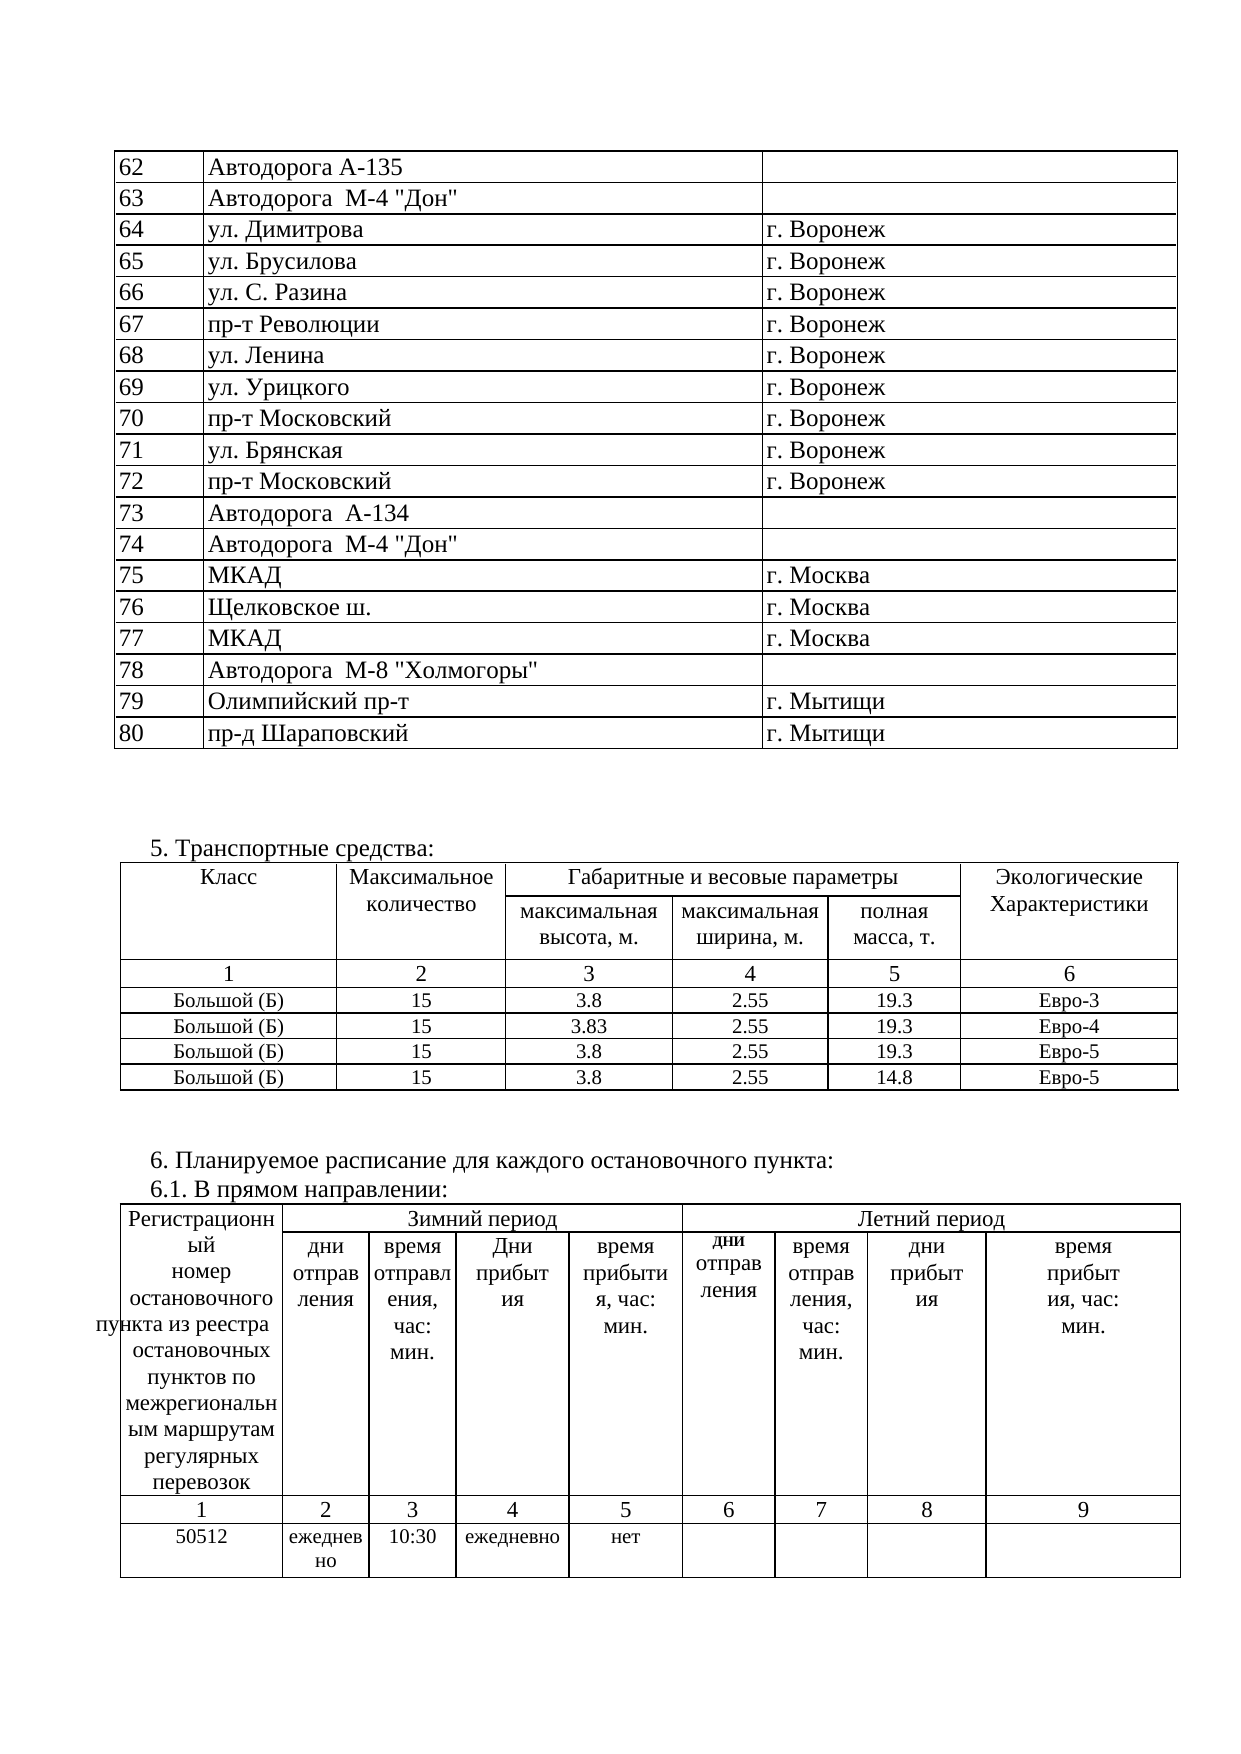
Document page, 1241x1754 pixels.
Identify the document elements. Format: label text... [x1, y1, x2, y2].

table_cell 15 [337, 988, 505, 1012]
table_header Экологические Характеристики [961, 863, 1177, 958]
table_cell Щелковское ш. [204, 592, 762, 622]
table_cell 2.55 [673, 988, 827, 1012]
table_cell 19.3 [829, 1039, 960, 1063]
table_header Летний период [683, 1205, 1180, 1231]
table_cell 75 [115, 560, 203, 590]
table_cell Евро-5 [961, 1065, 1177, 1089]
table_cell [763, 528, 1177, 559]
table_header Максимальное количество [337, 863, 505, 958]
table_cell ул. Брусилова [204, 246, 762, 276]
table_cell 3.8 [506, 1039, 672, 1063]
table_cell 3.8 [506, 1065, 672, 1089]
table_cell ул. Ленина [204, 340, 762, 370]
table_cell 3 [370, 1496, 455, 1522]
table_cell 76 [115, 591, 203, 622]
text 5. Транспортные средства: [150, 833, 1090, 862]
table_header Зимний период [283, 1205, 682, 1231]
table_cell ул. Урицкого [204, 372, 762, 402]
table_cell Большой (Б) [121, 988, 336, 1012]
table_cell 62 [115, 152, 203, 181]
table_cell Автодорога А-134 [204, 498, 762, 527]
table_cell 3.8 [506, 988, 672, 1012]
table_cell 67 [115, 308, 203, 339]
table_cell 15 [337, 1065, 505, 1089]
table_cell 66 [115, 277, 203, 307]
table_cell г. Воронеж [763, 433, 1177, 464]
table_cell 15 [337, 1039, 505, 1063]
table_cell 70 [115, 403, 203, 433]
table_cell максимальная высота, м. [506, 897, 672, 958]
table_cell 3.83 [506, 1014, 672, 1038]
table_cell [763, 496, 1177, 527]
table_cell дни отправ ления [283, 1233, 368, 1494]
table_cell [987, 1524, 1180, 1577]
table_cell 7 [776, 1496, 867, 1522]
table_cell полная масса, т. [829, 897, 960, 958]
table_cell Большой (Б) [121, 1065, 336, 1089]
table_cell 2.55 [673, 1039, 827, 1063]
table_cell [683, 1524, 774, 1577]
table_cell г. Воронеж [763, 276, 1177, 307]
table_cell 74 [115, 529, 203, 559]
table_cell 15 [337, 1014, 505, 1038]
table_cell Олимпийский пр-т [204, 686, 762, 716]
table_cell 63 [115, 183, 203, 213]
table_cell 80 [115, 717, 203, 748]
table_cell 6 [683, 1496, 774, 1522]
table_cell Евро-4 [961, 1014, 1177, 1038]
table_cell ДНИ отправ ления [683, 1233, 774, 1494]
table_cell МКАД [204, 561, 762, 590]
table_cell 19.3 [829, 1014, 960, 1038]
table_cell Автодорога М-8 "Холмогоры" [204, 655, 762, 685]
table_cell г. Москва [763, 559, 1177, 590]
table_cell пр-д Шараповский [204, 718, 762, 748]
table_cell г. Мытищи [763, 685, 1177, 716]
table_cell 1 [121, 1496, 282, 1522]
table_cell ежедневно [457, 1524, 568, 1577]
table_cell Большой (Б) [121, 1014, 336, 1038]
table_header Класс [121, 863, 336, 958]
table_cell Евро-3 [961, 988, 1177, 1012]
table_cell 2.55 [673, 1065, 827, 1089]
table_cell г. Мытищи [763, 716, 1177, 748]
table_cell г. Воронеж [763, 213, 1177, 244]
table_cell 65 [115, 245, 203, 276]
table_cell г. Воронеж [763, 465, 1177, 496]
table_cell Евро-5 [961, 1039, 1177, 1063]
table_cell 50512 [121, 1524, 282, 1577]
table_cell 3 [506, 960, 672, 986]
table_cell г. Воронеж [763, 244, 1177, 276]
table_cell 68 [115, 340, 203, 370]
table_cell г. Москва [763, 622, 1177, 653]
table_cell Автодорога М-4 "Дон" [204, 183, 762, 213]
table_cell 6 [961, 960, 1177, 986]
table_cell 77 [115, 623, 203, 653]
table_cell пр-т Московский [204, 466, 762, 496]
table_cell 69 [115, 371, 203, 402]
text 6.1. В прямом направлении: [150, 1174, 1090, 1203]
table_header Габаритные и весовые параметры [506, 863, 960, 895]
table_cell пр-т Московский [204, 403, 762, 433]
table_cell ул. С. Разина [204, 277, 762, 307]
table_cell Дни прибыт ия [457, 1233, 568, 1494]
table_cell пр-т Революции [204, 309, 762, 339]
table_cell Автодорога А-135 [204, 152, 762, 181]
table_cell Большой (Б) [121, 1039, 336, 1063]
table_cell 8 [868, 1496, 985, 1522]
table_cell [868, 1524, 985, 1577]
table_cell 4 [673, 960, 827, 986]
table_cell г. Москва [763, 590, 1177, 622]
table_cell 19.3 [829, 988, 960, 1012]
table_cell г. Воронеж [763, 339, 1177, 370]
table_cell 72 [115, 466, 203, 496]
text 6. Планируемое расписание для каждого остановочного пункта: [150, 1146, 1090, 1174]
table_cell [763, 181, 1177, 213]
table_cell ежедневно [283, 1524, 368, 1577]
table_cell ул. Димитрова [204, 215, 762, 244]
table_cell Автодорога М-4 "Дон" [204, 529, 762, 559]
table_cell 9 [987, 1496, 1180, 1522]
table_cell [763, 152, 1177, 181]
table_cell нет [570, 1524, 682, 1577]
table_cell 1 [121, 960, 336, 986]
table_cell [763, 653, 1177, 685]
table_cell 79 [115, 686, 203, 716]
table_cell 5 [829, 960, 960, 986]
table_cell 71 [115, 434, 203, 464]
table_cell [776, 1524, 867, 1577]
table_cell время прибыти я, час: мин. [570, 1233, 682, 1494]
table_cell 2 [337, 960, 505, 986]
table_cell г. Воронеж [763, 307, 1177, 339]
table_cell г. Воронеж [763, 402, 1177, 433]
table_cell время отправл ения, час: мин. [370, 1233, 455, 1494]
table_cell 5 [570, 1496, 682, 1522]
table_cell дни прибыт ия [868, 1233, 985, 1494]
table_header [121, 1205, 282, 1494]
table_cell 4 [457, 1496, 568, 1522]
table_cell 10:30 [370, 1524, 455, 1577]
table_cell МКАД [204, 623, 762, 653]
table_cell 2.55 [673, 1014, 827, 1038]
table_cell 73 [115, 497, 203, 527]
table_cell максимальная ширина, м. [673, 897, 827, 958]
table_cell время прибыт ия, час: мин. [987, 1233, 1180, 1494]
table_cell г. Воронеж [763, 370, 1177, 402]
table_cell ул. Брянская [204, 435, 762, 464]
table_cell 78 [115, 654, 203, 685]
table_cell 64 [115, 214, 203, 244]
table_cell время отправ ления, час: мин. [776, 1233, 867, 1494]
table_cell 2 [283, 1496, 368, 1522]
table_cell 14.8 [829, 1065, 960, 1089]
